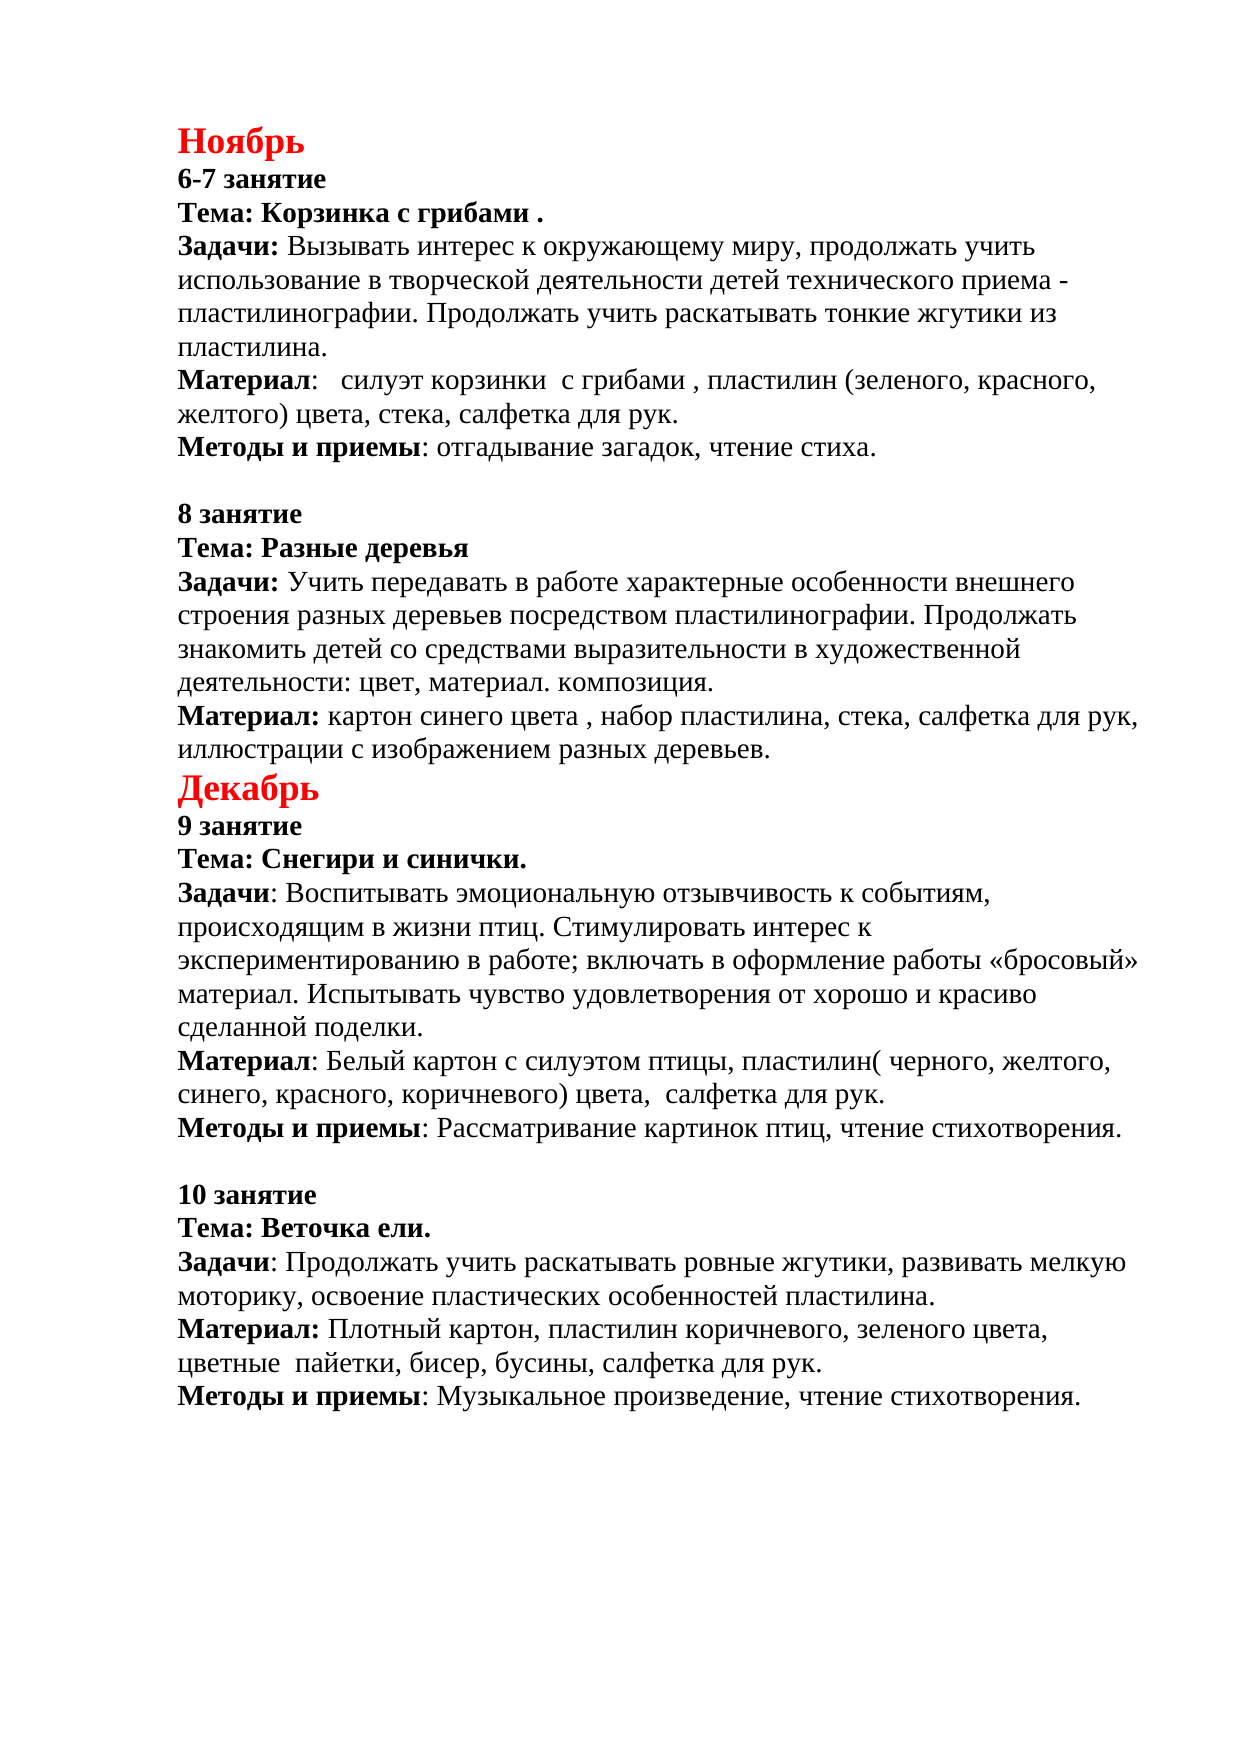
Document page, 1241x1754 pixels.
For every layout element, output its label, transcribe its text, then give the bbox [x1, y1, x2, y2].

text Методы и приемы: отгадывание загадок, чтение стиха. [177, 429, 1152, 463]
text Задачи: Продолжать учить раскатывать ровные жгутики, развивать мелкую моторику, освоение пластических особенностей пластилина. [177, 1244, 1152, 1311]
text Ноябрь [177, 118, 1152, 161]
text Материал: силуэт корзинки с грибами , пластилин (зеленого, красного, желтого) цвета, стека, салфетка для рук. [177, 362, 1152, 429]
text Материал: Белый картон с силуэтом птицы, пластилин( черного, желтого, синего, красного, коричневого) цвета, салфетка для рук. [177, 1043, 1152, 1110]
text Методы и приемы: Рассматривание картинок птиц, чтение стихотворения. [177, 1110, 1152, 1143]
text Тема: Веточка ели. [177, 1211, 1152, 1244]
text Тема: Разные деревья [177, 530, 1152, 564]
text 9 занятие [177, 808, 1152, 842]
text Декабрь [177, 765, 1152, 808]
text Задачи: Воспитывать эмоциональную отзывчивость к событиям, происходящим в жизни птиц. Стимулировать интерес к экспериментированию в работе; включать в оформление работы «бросовый» материал. Испытывать чувство удовлетворения от хорошо и красиво сделанной поделки. [177, 875, 1152, 1043]
text Тема: Корзинка с грибами . [177, 195, 1152, 228]
text 6-7 занятие [177, 161, 1152, 195]
text Методы и приемы: Музыкальное произведение, чтение стихотворения. [177, 1378, 1152, 1412]
text Материал: Плотный картон, пластилин коричневого, зеленого цвета, цветные пайетки, бисер, бусины, салфетка для рук. [177, 1311, 1152, 1378]
text Тема: Снегири и синички. [177, 842, 1152, 875]
text Задачи: Учить передавать в работе характерные особенности внешнего строения разных деревьев посредством пластилинографии. Продолжать знакомить детей со средствами выразительности в художественной деятельности: цвет, материал. композиция. [177, 564, 1152, 698]
text Материал: картон синего цвета , набор пластилина, стека, салфетка для рук, иллюстрации с изображением разных деревьев. [177, 698, 1152, 765]
text 10 занятие [177, 1177, 1152, 1211]
text 8 занятие [177, 497, 1152, 530]
text Задачи: Вызывать интерес к окружающему миру, продолжать учить использование в творческой деятельности детей технического приема - пластилинографии. Продолжать учить раскатывать тонкие жгутики из пластилина. [177, 228, 1152, 362]
